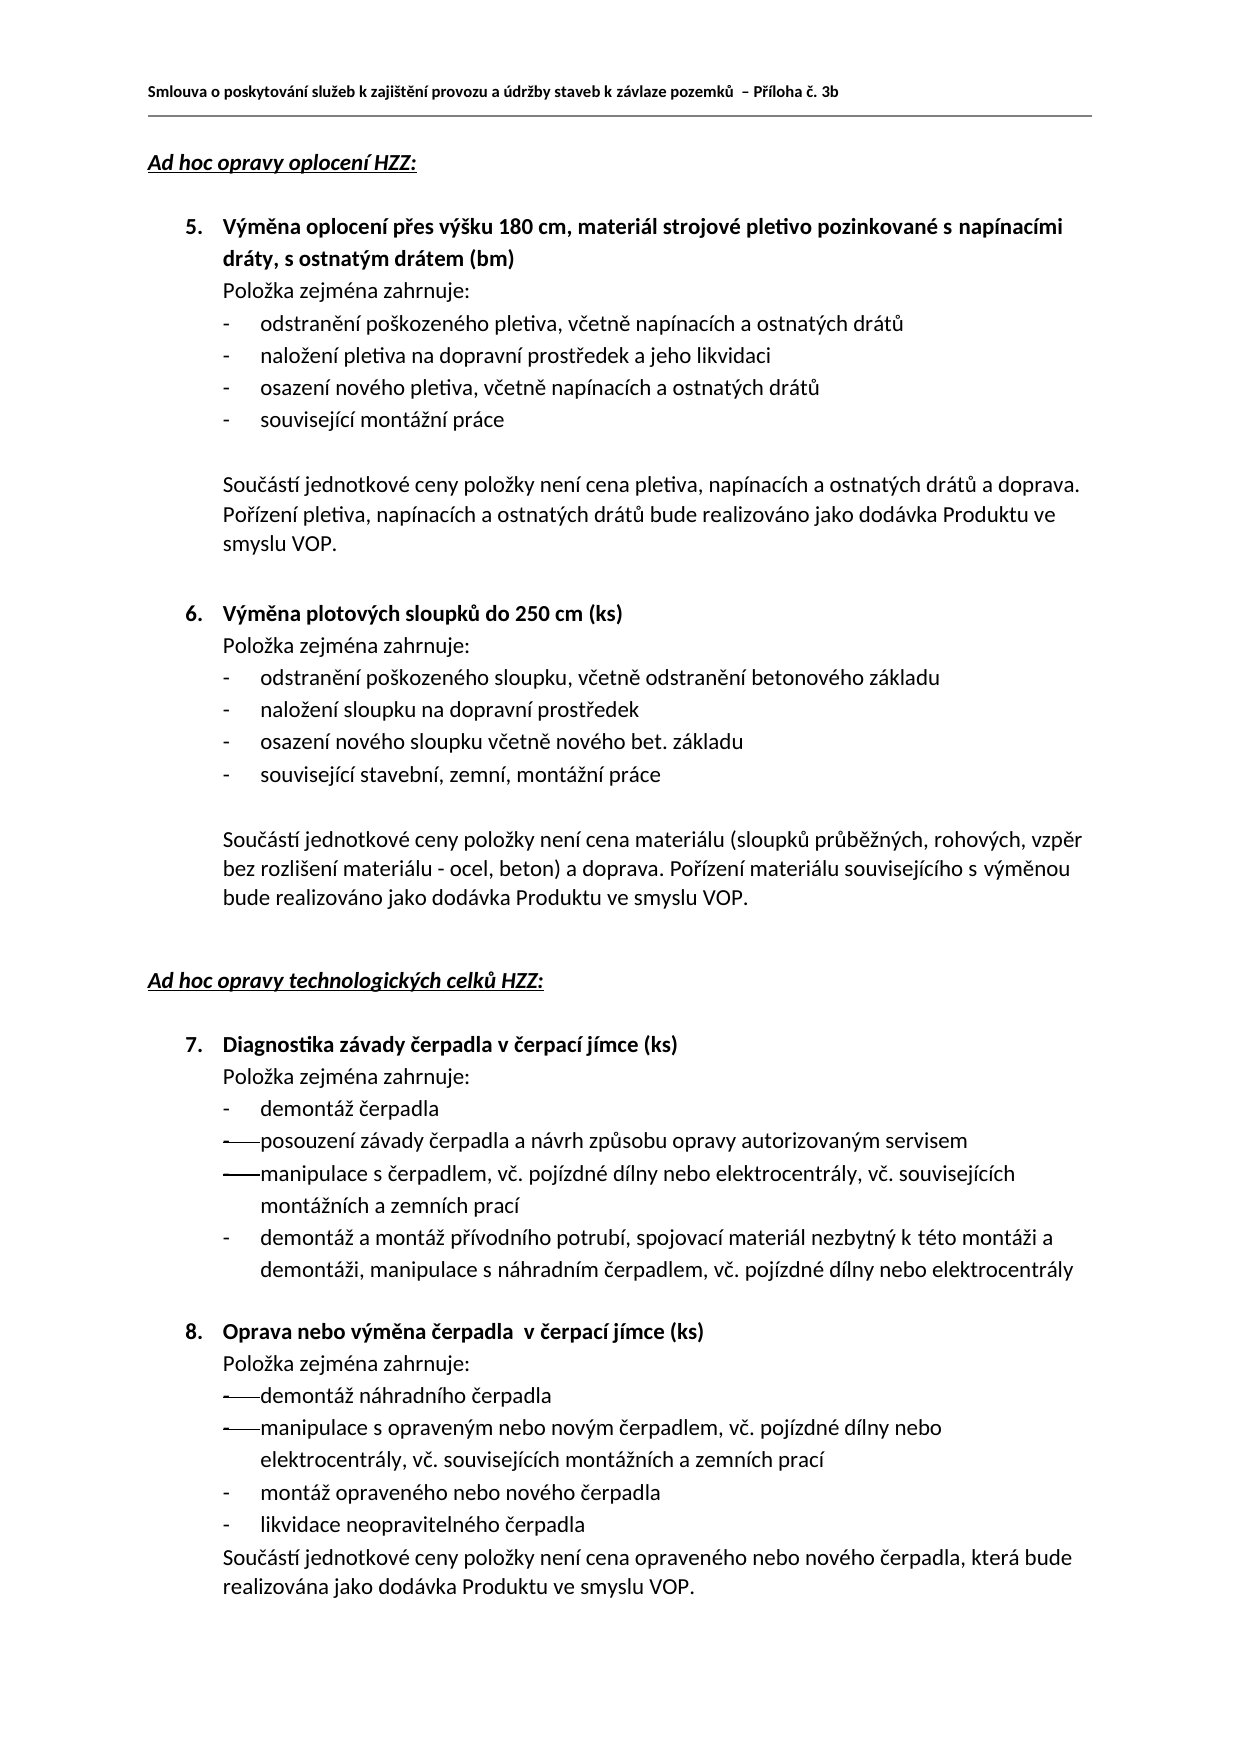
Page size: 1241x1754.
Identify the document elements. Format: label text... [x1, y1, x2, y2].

list posouzení závady čerpadla a návrh způsobu opravy autorizovaným servisem [223, 1127, 1092, 1155]
list demontáž náhradního čerpadla [223, 1381, 1092, 1409]
list osazení nového sloupku včetně nového bet. základu [223, 727, 1092, 756]
list manipulace s čerpadlem, vč. pojízdné dílny nebo elektrocentrály, vč. souvisejících montážních a zemních prací [223, 1159, 1092, 1219]
list demontáž a montáž přívodního potrubí, spojovací materiál nezbytný k této montáži a demontáži, manipulace s náhradním čerpadlem, vč. pojízdné dílny nebo elektrocentrály [223, 1223, 1092, 1283]
list související montážní práce [223, 405, 1092, 433]
list odstranění poškozeného pletiva, včetně napínacích a ostnatých drátů [223, 309, 1092, 337]
text Součástí jednotkové ceny položky není cena opraveného nebo nového čerpadla, která bude realizována jako dodávka Produktu ve smyslu VOP. [223, 1542, 1092, 1600]
list manipulace s opraveným nebo novým čerpadlem, vč. pojízdné dílny nebo elektrocentrály, vč. souvisejících montážních a zemních prací [223, 1413, 1092, 1473]
list likvidace neopravitelného čerpadla [223, 1510, 1092, 1538]
list Položka zejména zahrnuje: [223, 276, 1092, 304]
list související stavební, zemní, montážní práce [223, 760, 1092, 788]
list Oprava nebo výměna čerpadla v čerpací jímce (ks) [185, 1317, 1092, 1345]
list Položka zejména zahrnuje: [223, 631, 1092, 659]
list demontáž čerpadla [223, 1094, 1092, 1122]
list Položka zejména zahrnuje: [223, 1349, 1092, 1377]
list montáž opraveného nebo nového čerpadla [223, 1478, 1092, 1506]
list Položka zejména zahrnuje: [223, 1062, 1092, 1090]
text Součástí jednotkové ceny položky není cena materiálu (sloupků průběžných, rohových, vzpěr bez rozlišení materiálu - ocel, beton) a doprava. Pořízení materiálu souvisejícího s výměnou bude realizováno jako dodávka Produktu ve smyslu VOP. [223, 824, 1092, 912]
list Diagnostika závady čerpadla v čerpací jímce (ks) [185, 1030, 1092, 1058]
list Ad hoc opravy oplocení HZZ: [148, 148, 1092, 176]
list naložení sloupku na dopravní prostředek [223, 695, 1092, 723]
list osazení nového pletiva, včetně napínacích a ostnatých drátů [223, 373, 1092, 401]
list naložení pletiva na dopravní prostředek a jeho likvidaci [223, 341, 1092, 369]
list Výměna oplocení přes výšku 180 cm, materiál strojové pletivo pozinkované s napínacími dráty, s ostnatým drátem (bm) [185, 212, 1092, 272]
list Výměna plotových sloupků do 250 cm (ks) [185, 599, 1092, 627]
text Součástí jednotkové ceny položky není cena pletiva, napínacích a ostnatých drátů a doprava. Pořízení pletiva, napínacích a ostnatých drátů bude realizováno jako dodávka Produktu ve smyslu VOP. [223, 469, 1092, 557]
list Ad hoc opravy technologických celků HZZ: [148, 966, 1092, 994]
list odstranění poškozeného sloupku, včetně odstranění betonového základu [223, 663, 1092, 691]
